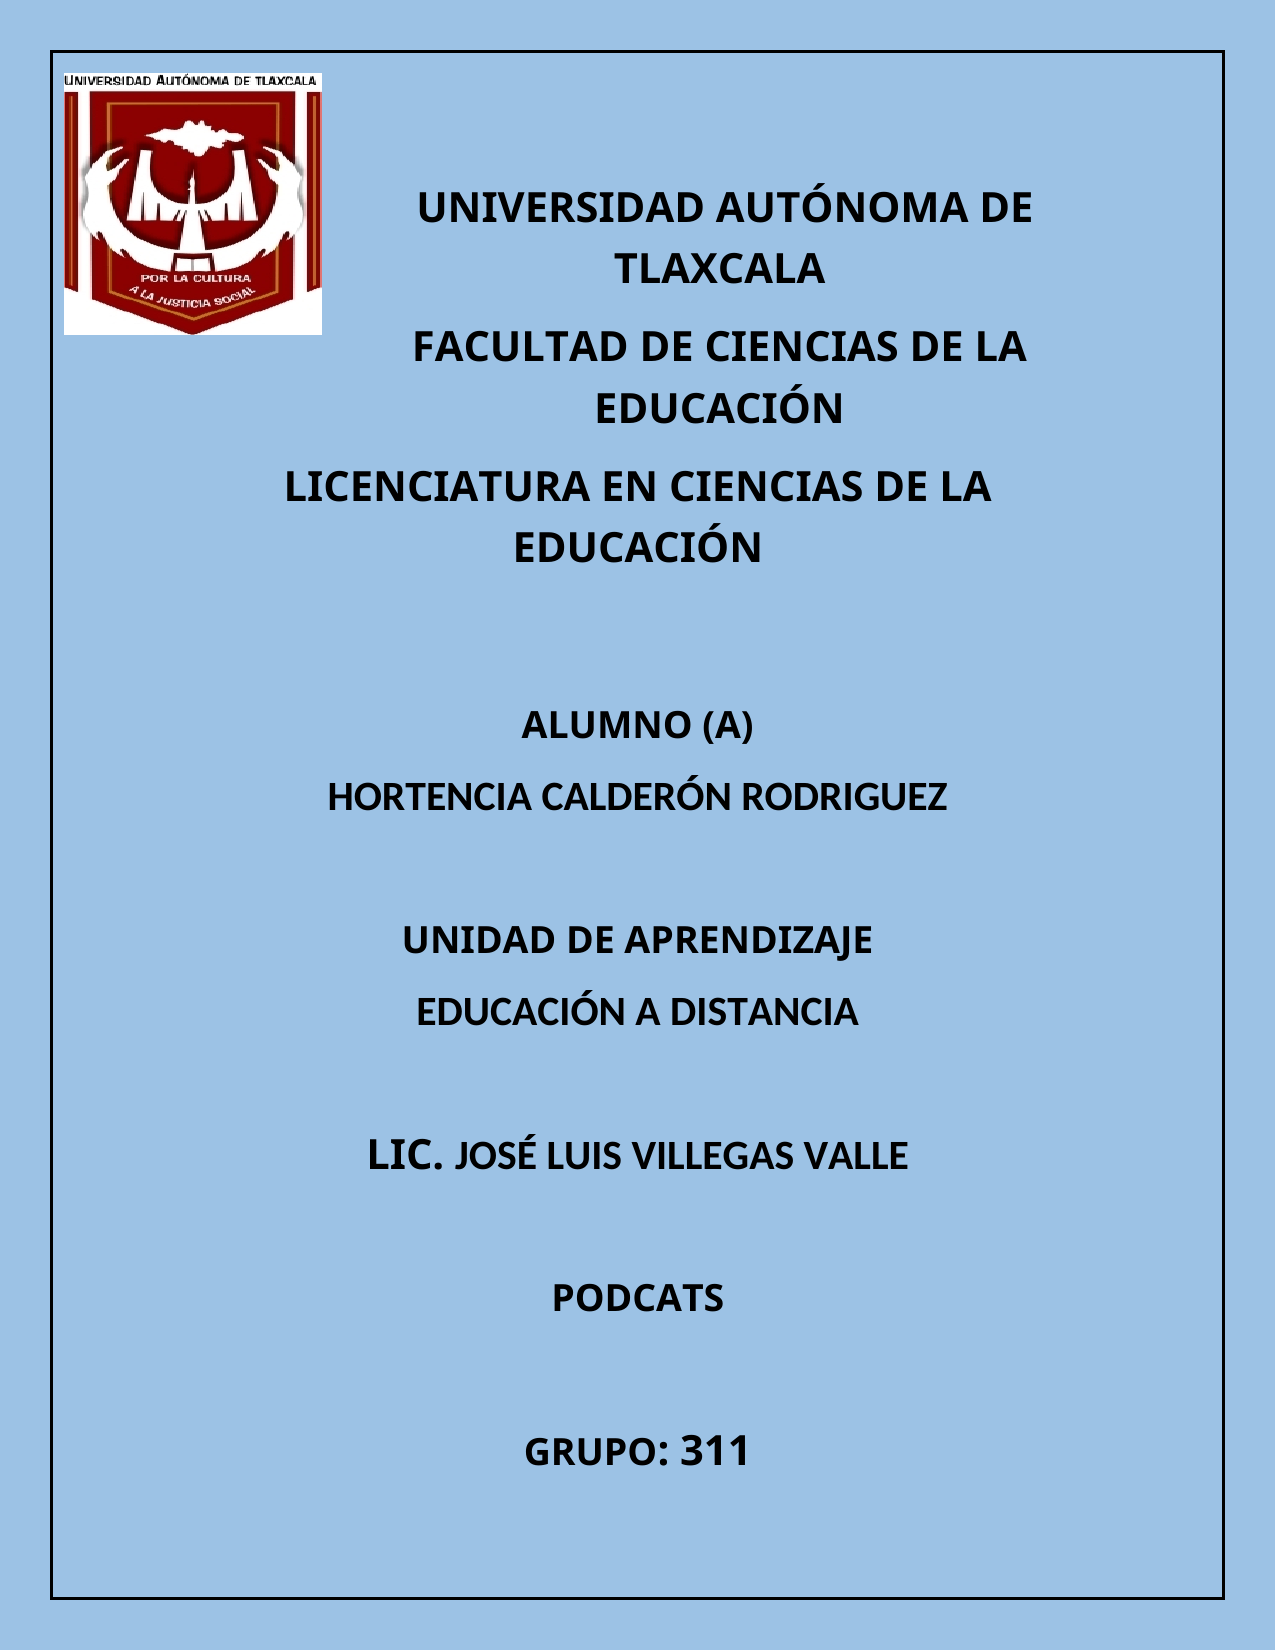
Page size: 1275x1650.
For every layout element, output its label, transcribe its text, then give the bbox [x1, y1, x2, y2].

text FACULTAD DE CIENCIAS DE LA EDUCACIÓN [177, 317, 1098, 435]
text GRUPO: 311 [177, 1421, 1098, 1477]
text EDUCACIÓN A DISTANCIA [177, 985, 1098, 1036]
text HORTENCIA CALDERÓN RODRIGUEZ [177, 770, 1098, 821]
text LIC. JOSÉ LUIS VILLEGAS VALLE [177, 1125, 1098, 1182]
picture [64, 73, 322, 335]
text ALUMNO (A) [177, 698, 1098, 749]
text UNIVERSIDAD AUTÓNOMA DE TLAXCALA [322, 178, 1098, 296]
text PODCATS [177, 1271, 1098, 1322]
text UNIDAD DE APRENDIZAJE [177, 913, 1098, 964]
text LICENCIATURA EN CIENCIAS DE LA EDUCACIÓN [177, 456, 1098, 574]
